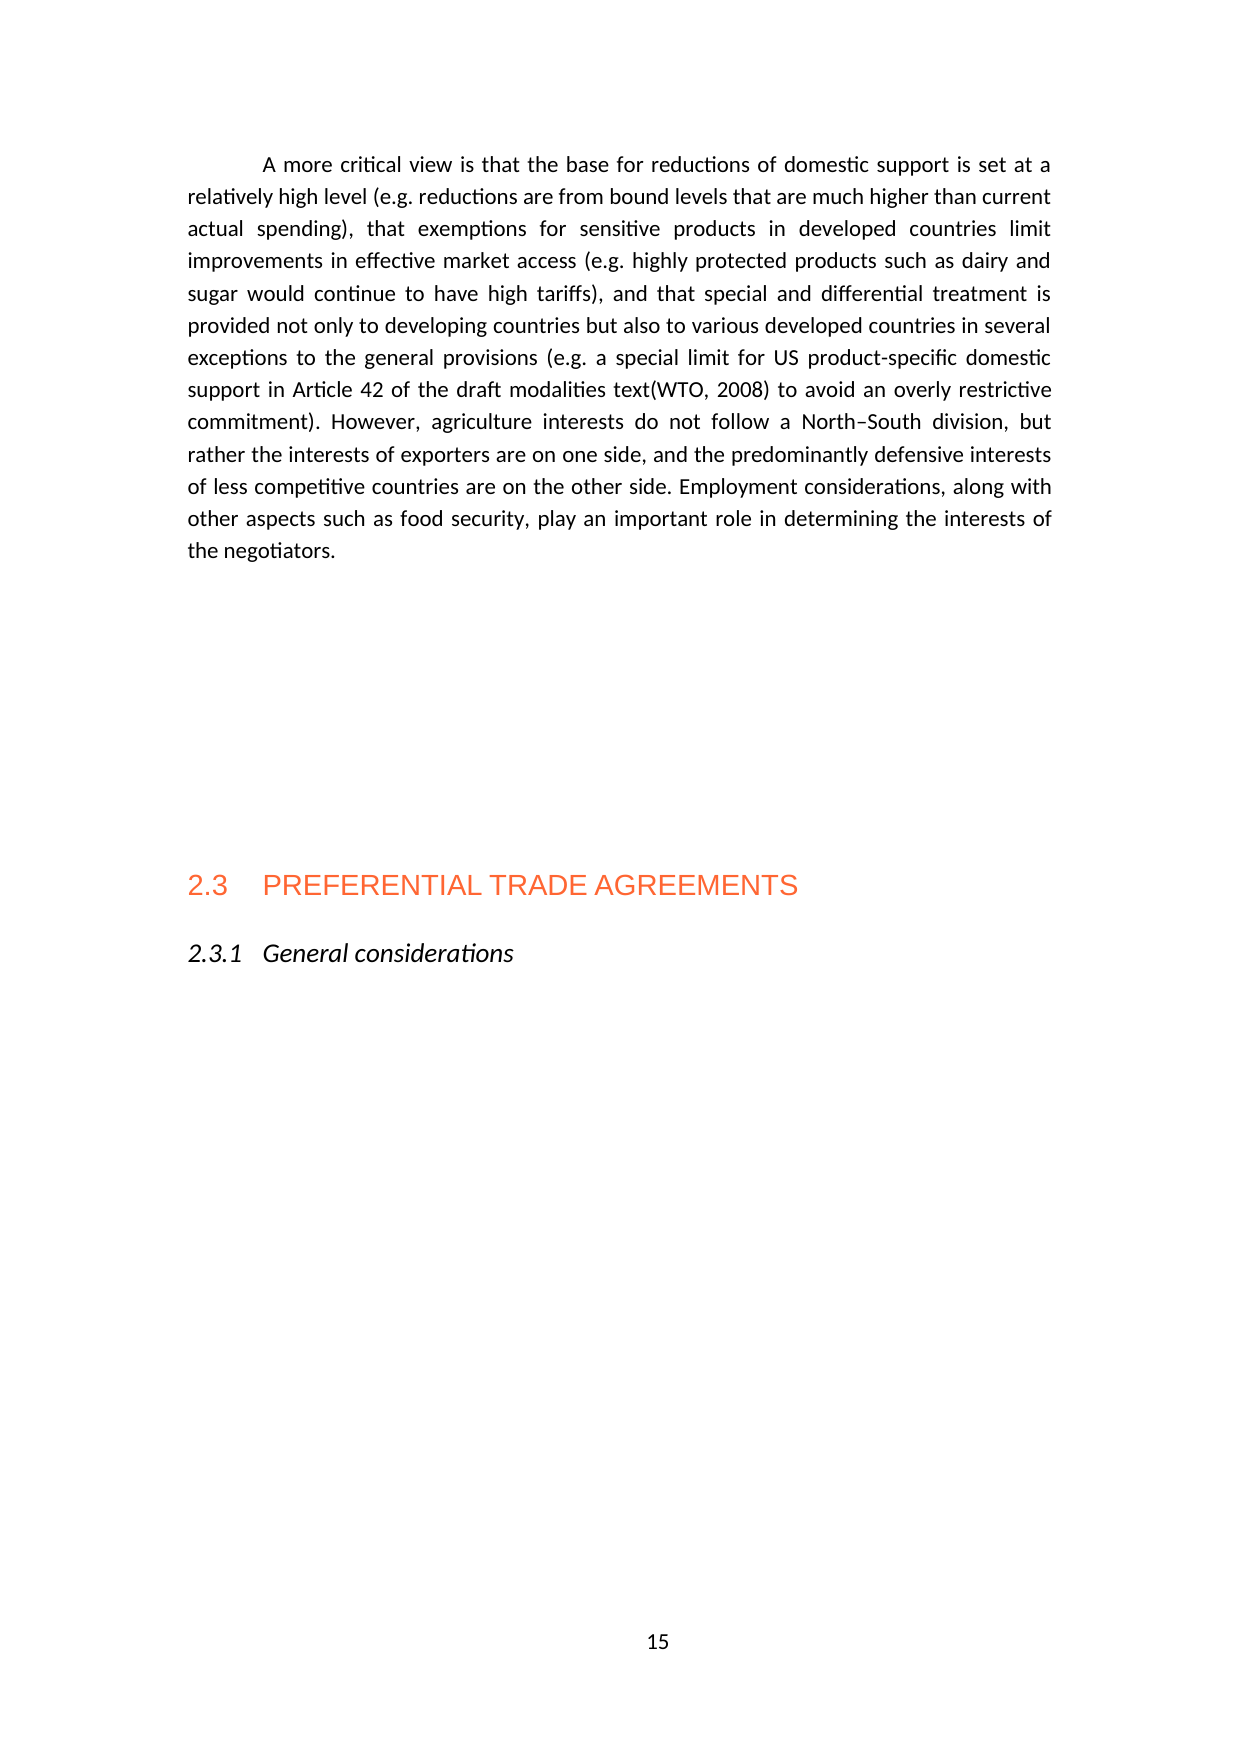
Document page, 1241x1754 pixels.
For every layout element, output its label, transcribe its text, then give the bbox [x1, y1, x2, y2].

subtitle 2.3 PREFERENTIAL TRADE AGREEMENTS [187, 868, 1053, 902]
text A more critical view is that the base for reductions of domestic support is set at a relatively high level (e.g. reductions are from bound levels that are much higher than current actual spending), that exemptions for sensitive products in developed countries limit improvements in effective market access (e.g. highly protected products such as dairy and sugar would continue to have high tariffs), and that special and differential treatment is provided not only to developing countries but also to various developed countries in several exceptions to the general provisions (e.g. a special limit for US product-specific domestic support in Article 42 of the draft modalities text(WTO, 2008) to avoid an overly restrictive commitment). However, agriculture interests do not follow a North–South division, but rather the interests of exporters are on one side, and the predominantly defensive interests of less competitive countries are on the other side. Employment considerations, along with other aspects such as food security, play an important role in determining the interests of the negotiators. [187, 150, 1053, 564]
text 2.3.1 General considerations [187, 936, 1053, 969]
